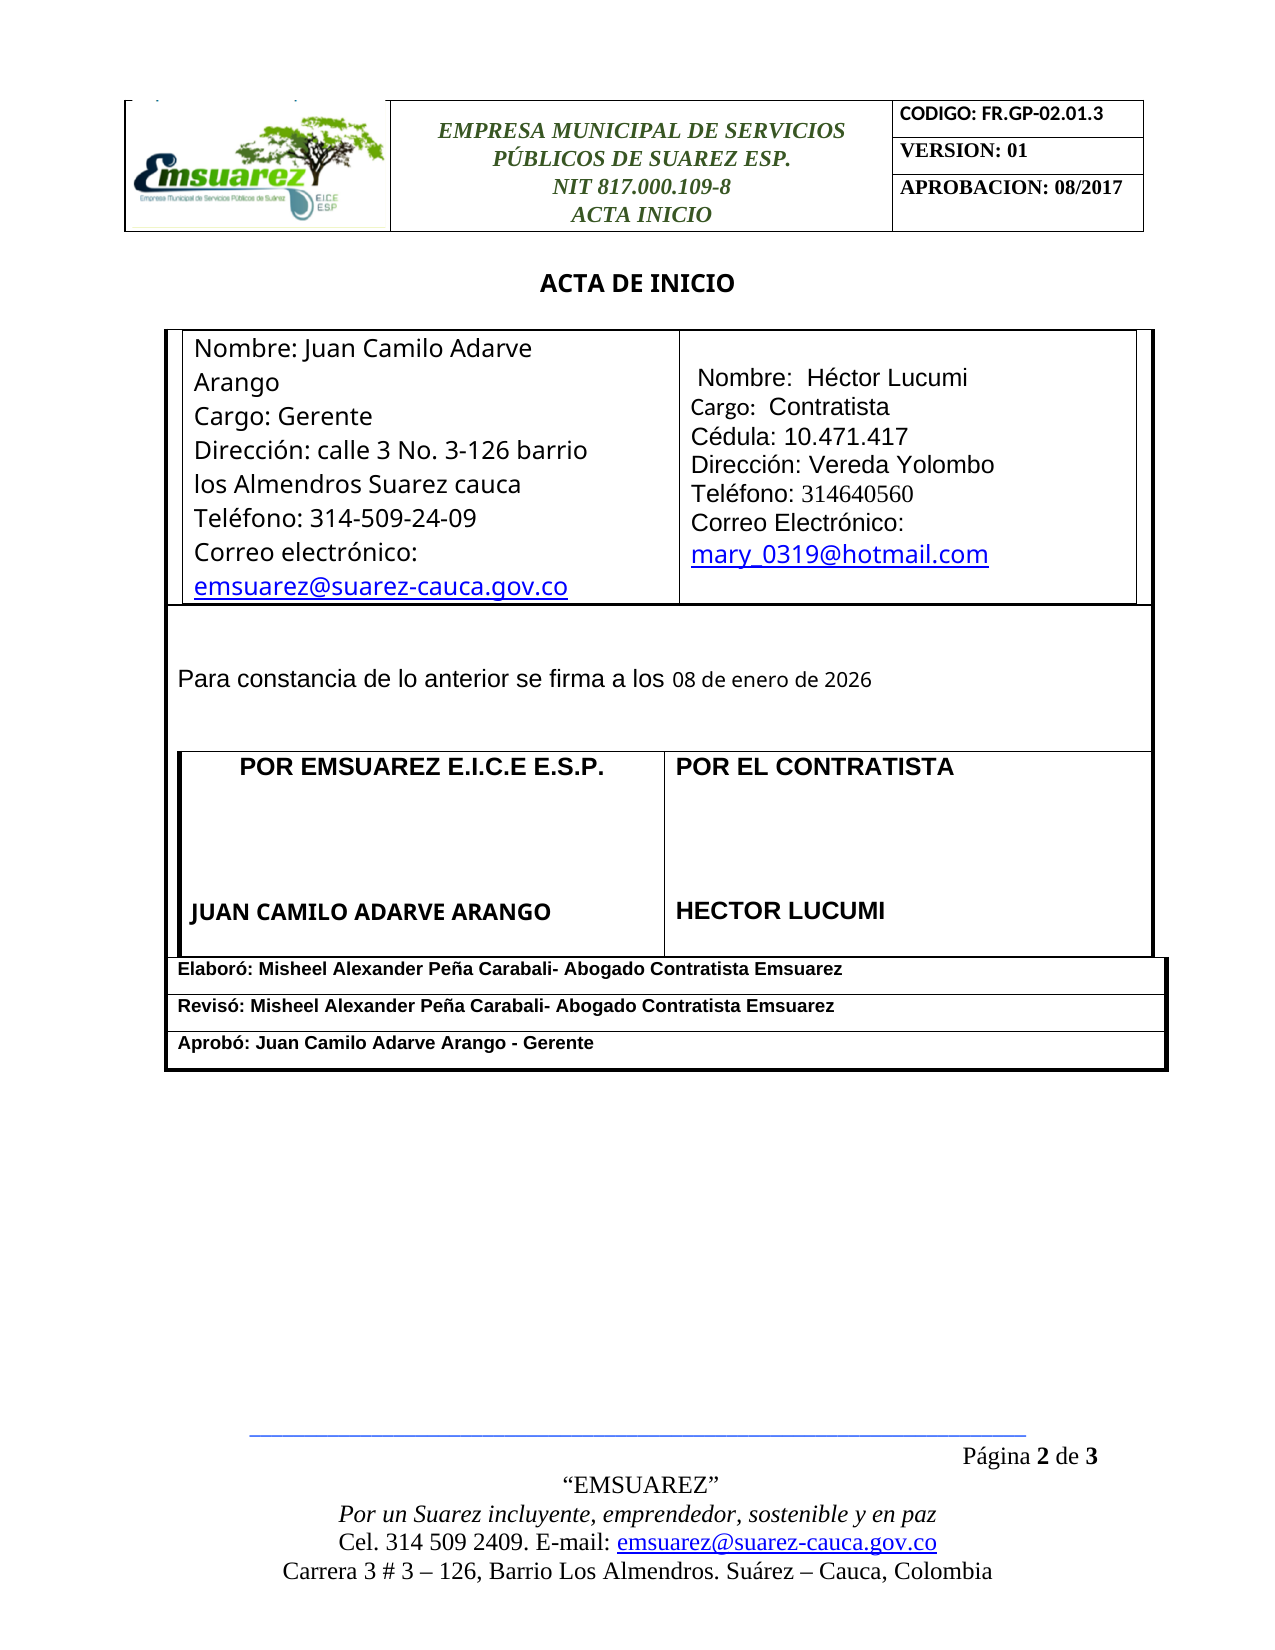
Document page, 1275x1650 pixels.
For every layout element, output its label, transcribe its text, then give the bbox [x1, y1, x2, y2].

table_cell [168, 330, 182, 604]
table_cell Revisó: Misheel Alexander Peña Carabali- Abogado Contratista Emsuarez [168, 995, 1164, 1031]
table_cell Para constancia de lo anterior se firma a los 08 de enero de 2026 [168, 606, 1151, 957]
picture [132, 100, 386, 228]
table_cell Aprobó: Juan Camilo Adarve Arango - Gerente [168, 1032, 1164, 1067]
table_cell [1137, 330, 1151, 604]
table_cell Elaboró: Misheel Alexander Peña Carabali- Abogado Contratista Emsuarez [168, 958, 1164, 994]
